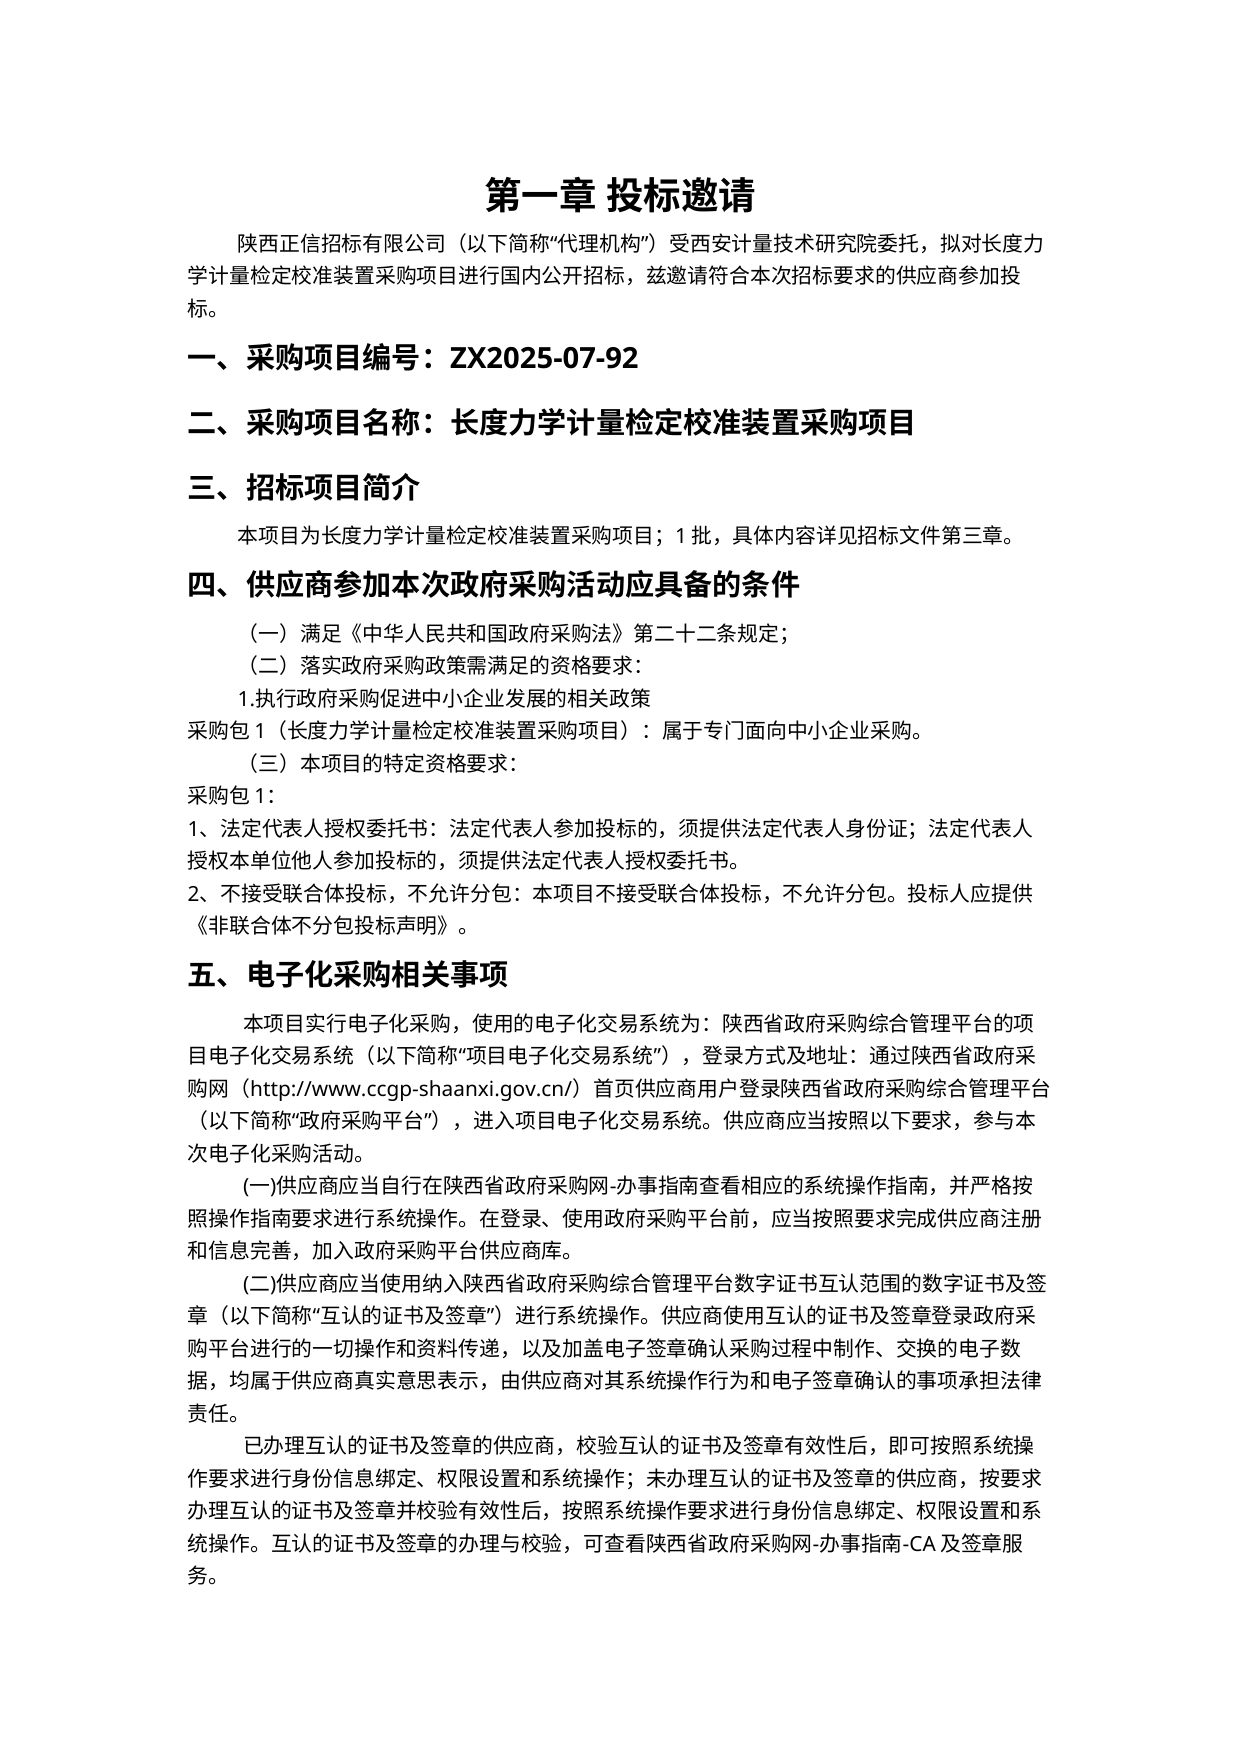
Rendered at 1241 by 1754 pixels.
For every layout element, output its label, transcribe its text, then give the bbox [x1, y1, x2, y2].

text 本项目实行电子化采购，使用的电子化交易系统为：陕西省政府采购综合管理平台的项目电子化交易系统（以下简称“项目电子化交易系统”），登录方式及地址：通过陕西省政府采购网（http://www.ccgp-shaanxi.gov.cn/）首页供应商用户登录陕西省政府采购综合管理平台（以下简称“政府采购平台”），进入项目电子化交易系统。供应商应当按照以下要求，参与本次电子化采购活动。 [187, 1007, 1053, 1169]
text 二、采购项目名称：长度力学计量检定校准装置采购项目 [187, 389, 1053, 454]
text 四、供应商参加本次政府采购活动应具备的条件 [187, 552, 1053, 617]
text （三）本项目的特定资格要求： [187, 747, 1053, 779]
text （二）落实政府采购政策需满足的资格要求： [187, 649, 1053, 682]
text 已办理互认的证书及签章的供应商，校验互认的证书及签章有效性后，即可按照系统操作要求进行身份信息绑定、权限设置和系统操作；未办理互认的证书及签章的供应商，按要求办理互认的证书及签章并校验有效性后，按照系统操作要求进行身份信息绑定、权限设置和系统操作。互认的证书及签章的办理与校验，可查看陕西省政府采购网-办事指南-CA及签章服务。 [187, 1429, 1053, 1592]
text 采购包1（长度力学计量检定校准装置采购项目）：属于专门面向中小企业采购。 [187, 714, 1053, 747]
text 采购包1： [187, 779, 1053, 812]
text 陕西正信招标有限公司（以下简称“代理机构”）受西安计量技术研究院委托，拟对长度力学计量检定校准装置采购项目进行国内公开招标，兹邀请符合本次招标要求的供应商参加投标。 [187, 227, 1053, 324]
text 2、不接受联合体投标，不允许分包：本项目不接受联合体投标，不允许分包。投标人应提供《非联合体不分包投标声明》。 [187, 877, 1053, 942]
text 1、法定代表人授权委托书：法定代表人参加投标的，须提供法定代表人身份证；法定代表人授权本单位他人参加投标的，须提供法定代表人授权委托书。 [187, 812, 1053, 877]
text 五、电子化采购相关事项 [187, 942, 1053, 1007]
text 第一章 投标邀请 [187, 162, 1053, 227]
text （一）满足《中华人民共和国政府采购法》第二十二条规定； [187, 617, 1053, 649]
text 1.执行政府采购促进中小企业发展的相关政策 [187, 682, 1053, 714]
text (二)供应商应当使用纳入陕西省政府采购综合管理平台数字证书互认范围的数字证书及签章（以下简称“互认的证书及签章”）进行系统操作。供应商使用互认的证书及签章登录政府采购平台进行的一切操作和资料传递，以及加盖电子签章确认采购过程中制作、交换的电子数据，均属于供应商真实意思表示，由供应商对其系统操作行为和电子签章确认的事项承担法律责任。 [187, 1267, 1053, 1429]
text 一、采购项目编号：ZX2025-07-92 [187, 324, 1053, 389]
text (一)供应商应当自行在陕西省政府采购网-办事指南查看相应的系统操作指南，并严格按照操作指南要求进行系统操作。在登录、使用政府采购平台前，应当按照要求完成供应商注册和信息完善，加入政府采购平台供应商库。 [187, 1169, 1053, 1267]
text 三、招标项目简介 [187, 454, 1053, 519]
text 本项目为长度力学计量检定校准装置采购项目；1批，具体内容详见招标文件第三章。 [187, 519, 1053, 552]
